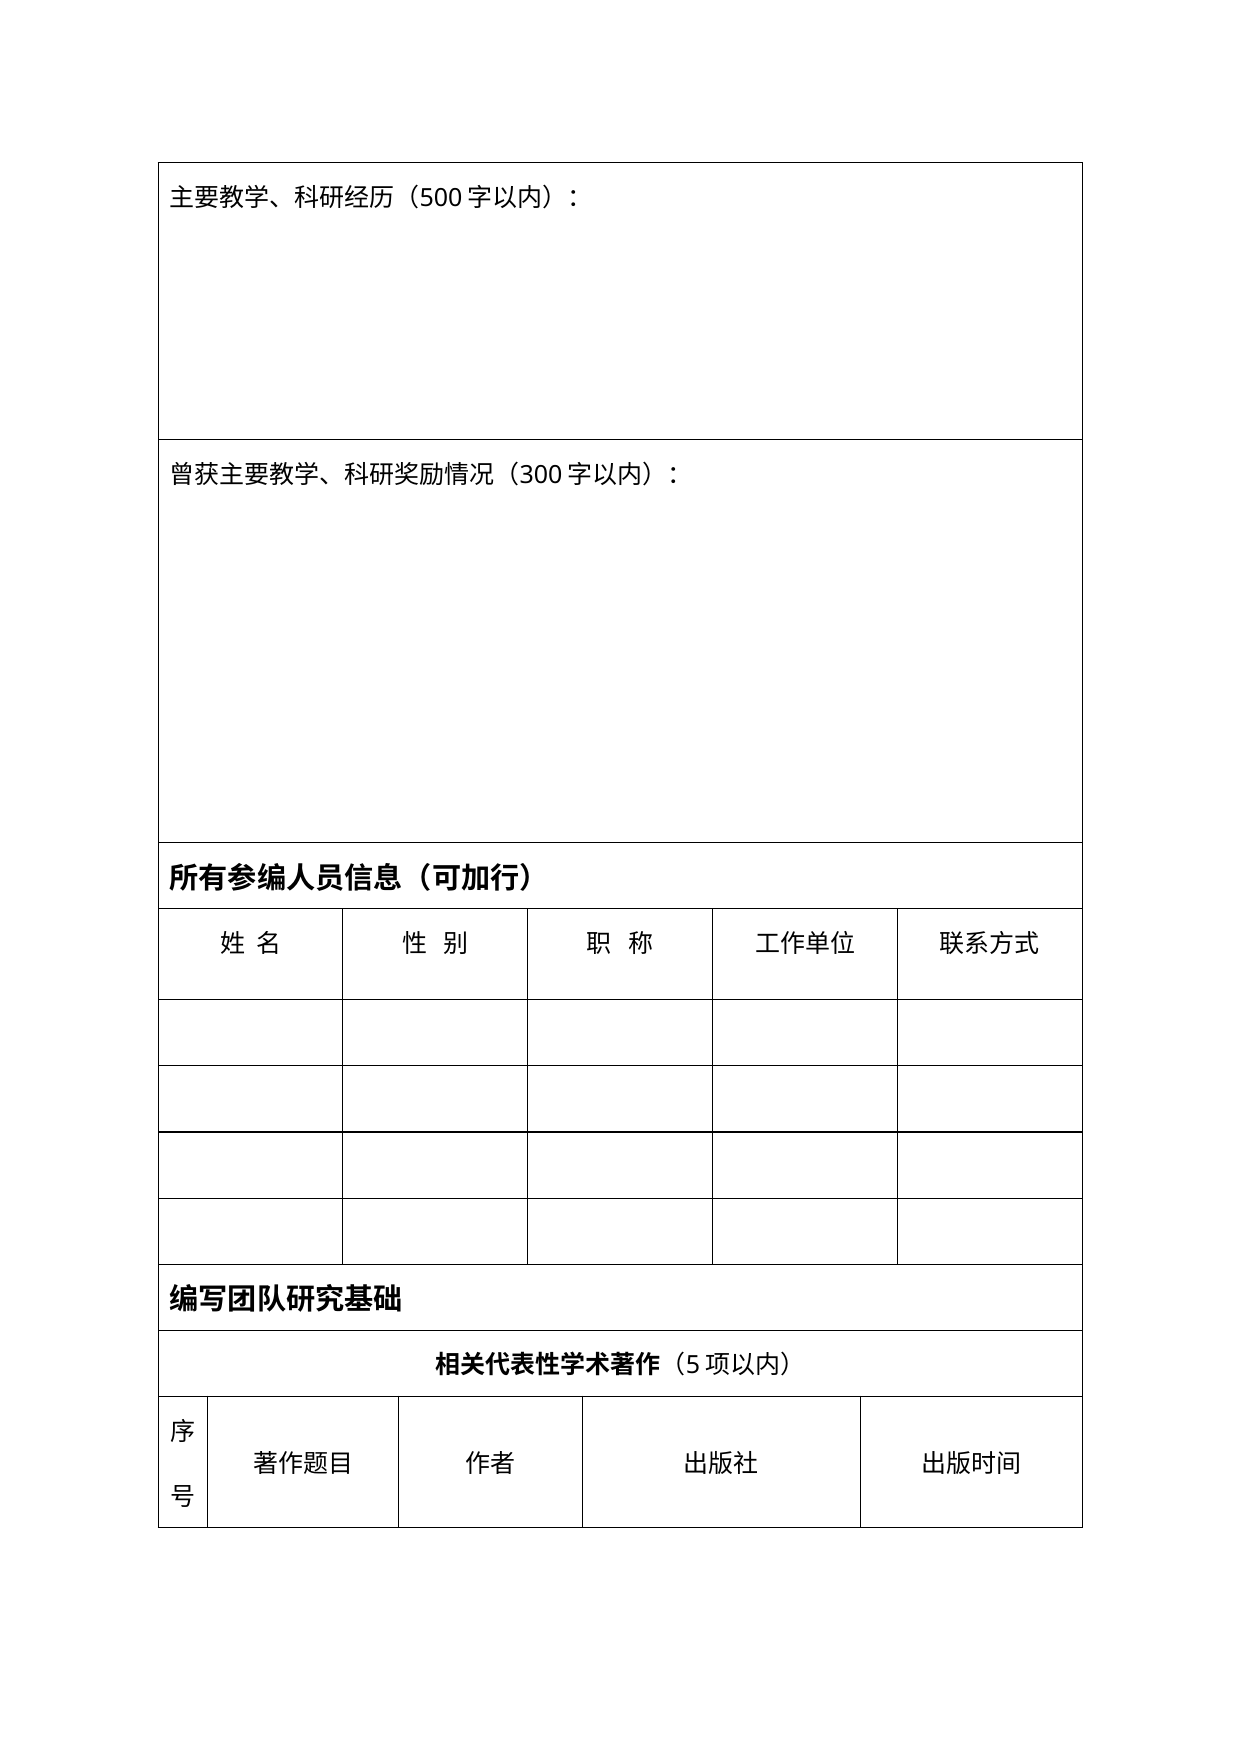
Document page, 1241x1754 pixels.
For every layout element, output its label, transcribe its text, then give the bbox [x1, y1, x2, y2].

table_cell 作者 [399, 1397, 582, 1527]
table_cell 工作单位 [713, 909, 897, 999]
table_cell [898, 1000, 1082, 1065]
table_cell [343, 1133, 527, 1197]
table_cell [528, 1133, 712, 1197]
table_cell 曾获主要教学、科研奖励情况（300字以内）： [159, 440, 1082, 842]
table_cell 职 称 [528, 909, 712, 999]
table_cell [713, 1000, 897, 1065]
table_cell 著作题目 [208, 1397, 398, 1527]
table_cell [898, 1199, 1082, 1263]
table_cell [898, 1066, 1082, 1131]
table_cell [528, 1000, 712, 1065]
table_cell [159, 1199, 342, 1263]
table_cell 编写团队研究基础 [159, 1265, 1082, 1329]
table_cell [159, 1133, 342, 1197]
table_cell [343, 1000, 527, 1065]
table_cell 出版社 [583, 1397, 860, 1527]
table_cell 性 别 [343, 909, 527, 999]
table_cell [343, 1199, 527, 1263]
table_cell [343, 1066, 527, 1131]
table_cell 序号 [159, 1397, 207, 1527]
table_cell 出版时间 [861, 1397, 1082, 1527]
table_cell [713, 1133, 897, 1197]
table_cell 姓 名 [159, 909, 342, 999]
table_cell [713, 1199, 897, 1263]
table_cell [713, 1066, 897, 1131]
table_cell 相关代表性学术著作（5项以内） [159, 1331, 1082, 1396]
table_cell [159, 1066, 342, 1131]
table_cell [898, 1133, 1082, 1197]
table_cell [528, 1066, 712, 1131]
table_cell [159, 1000, 342, 1065]
table_cell [528, 1199, 712, 1263]
table_cell 所有参编人员信息（可加行） [159, 843, 1082, 908]
table_cell 联系方式 [898, 909, 1082, 999]
table_cell 主要教学、科研经历（500字以内）： [159, 163, 1082, 439]
